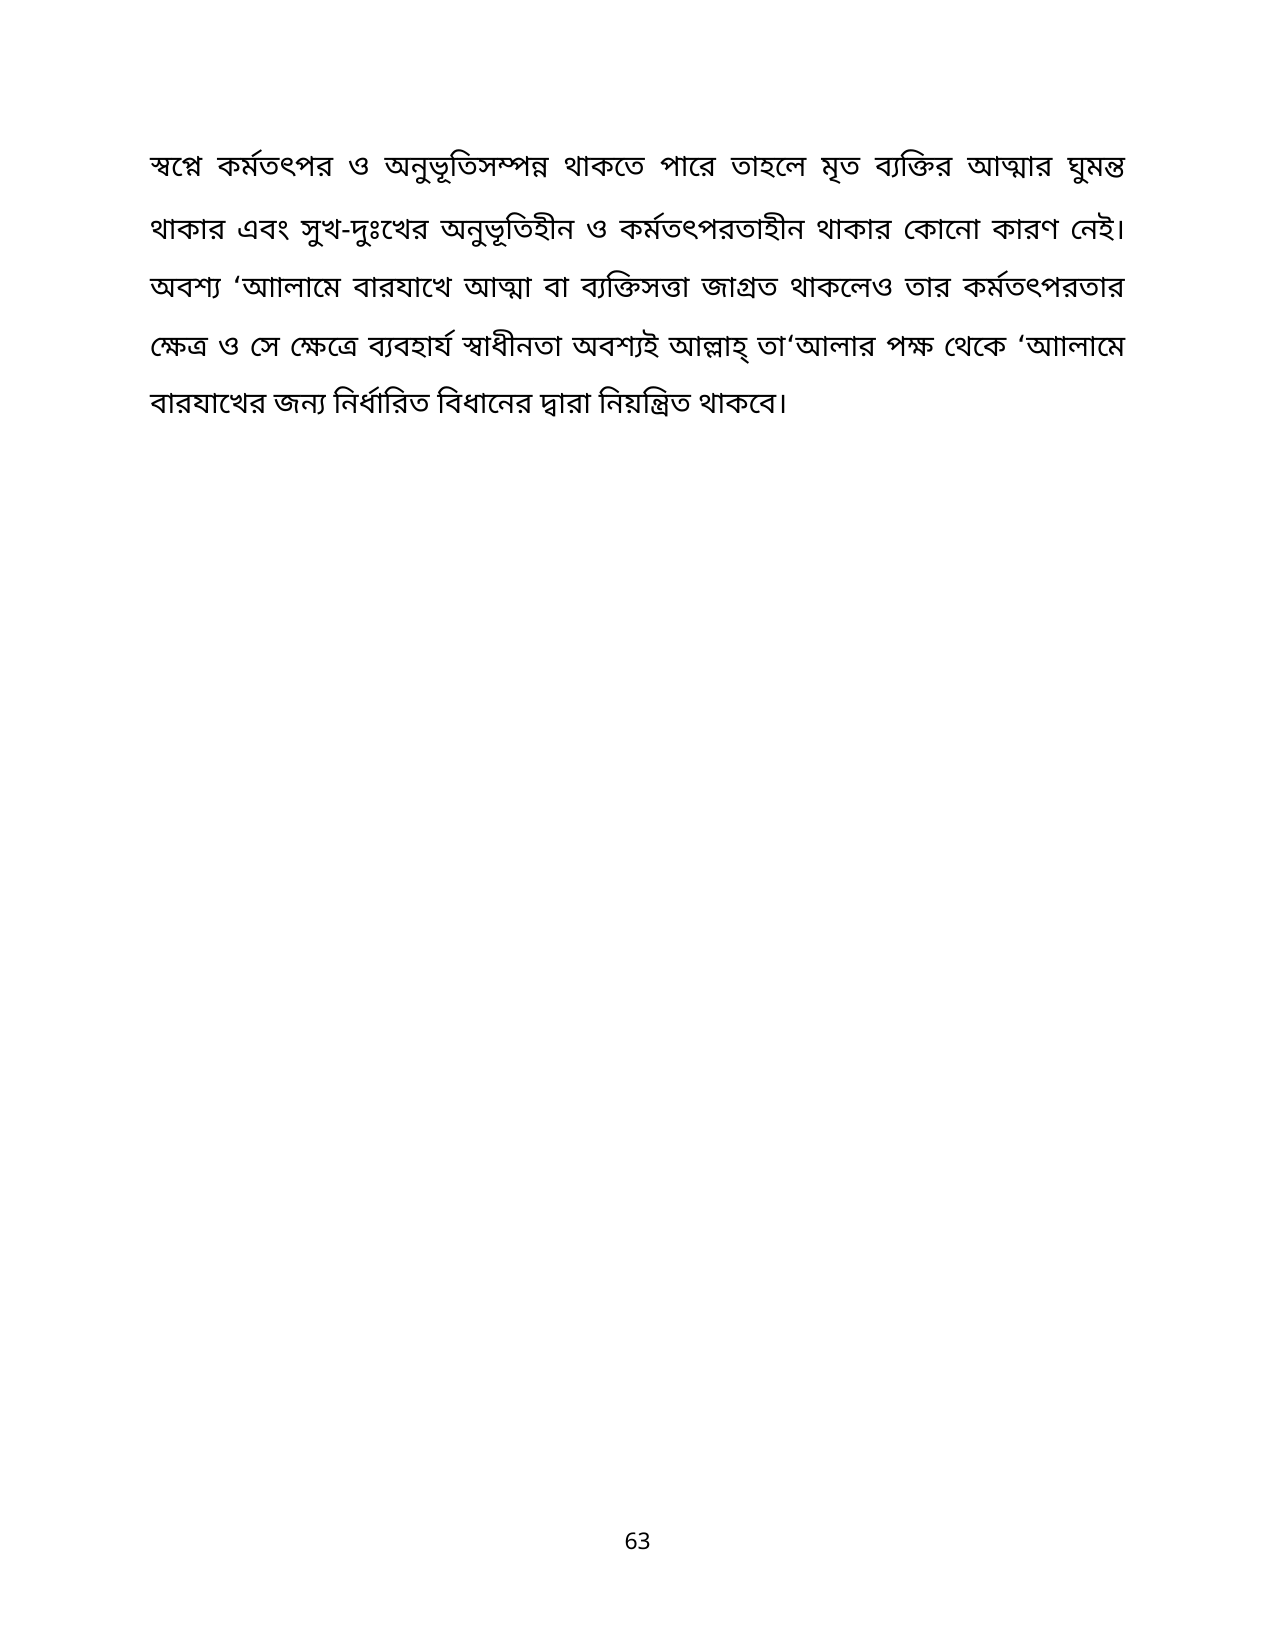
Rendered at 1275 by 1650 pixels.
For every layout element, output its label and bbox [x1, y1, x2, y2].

text [150, 150, 1125, 426]
